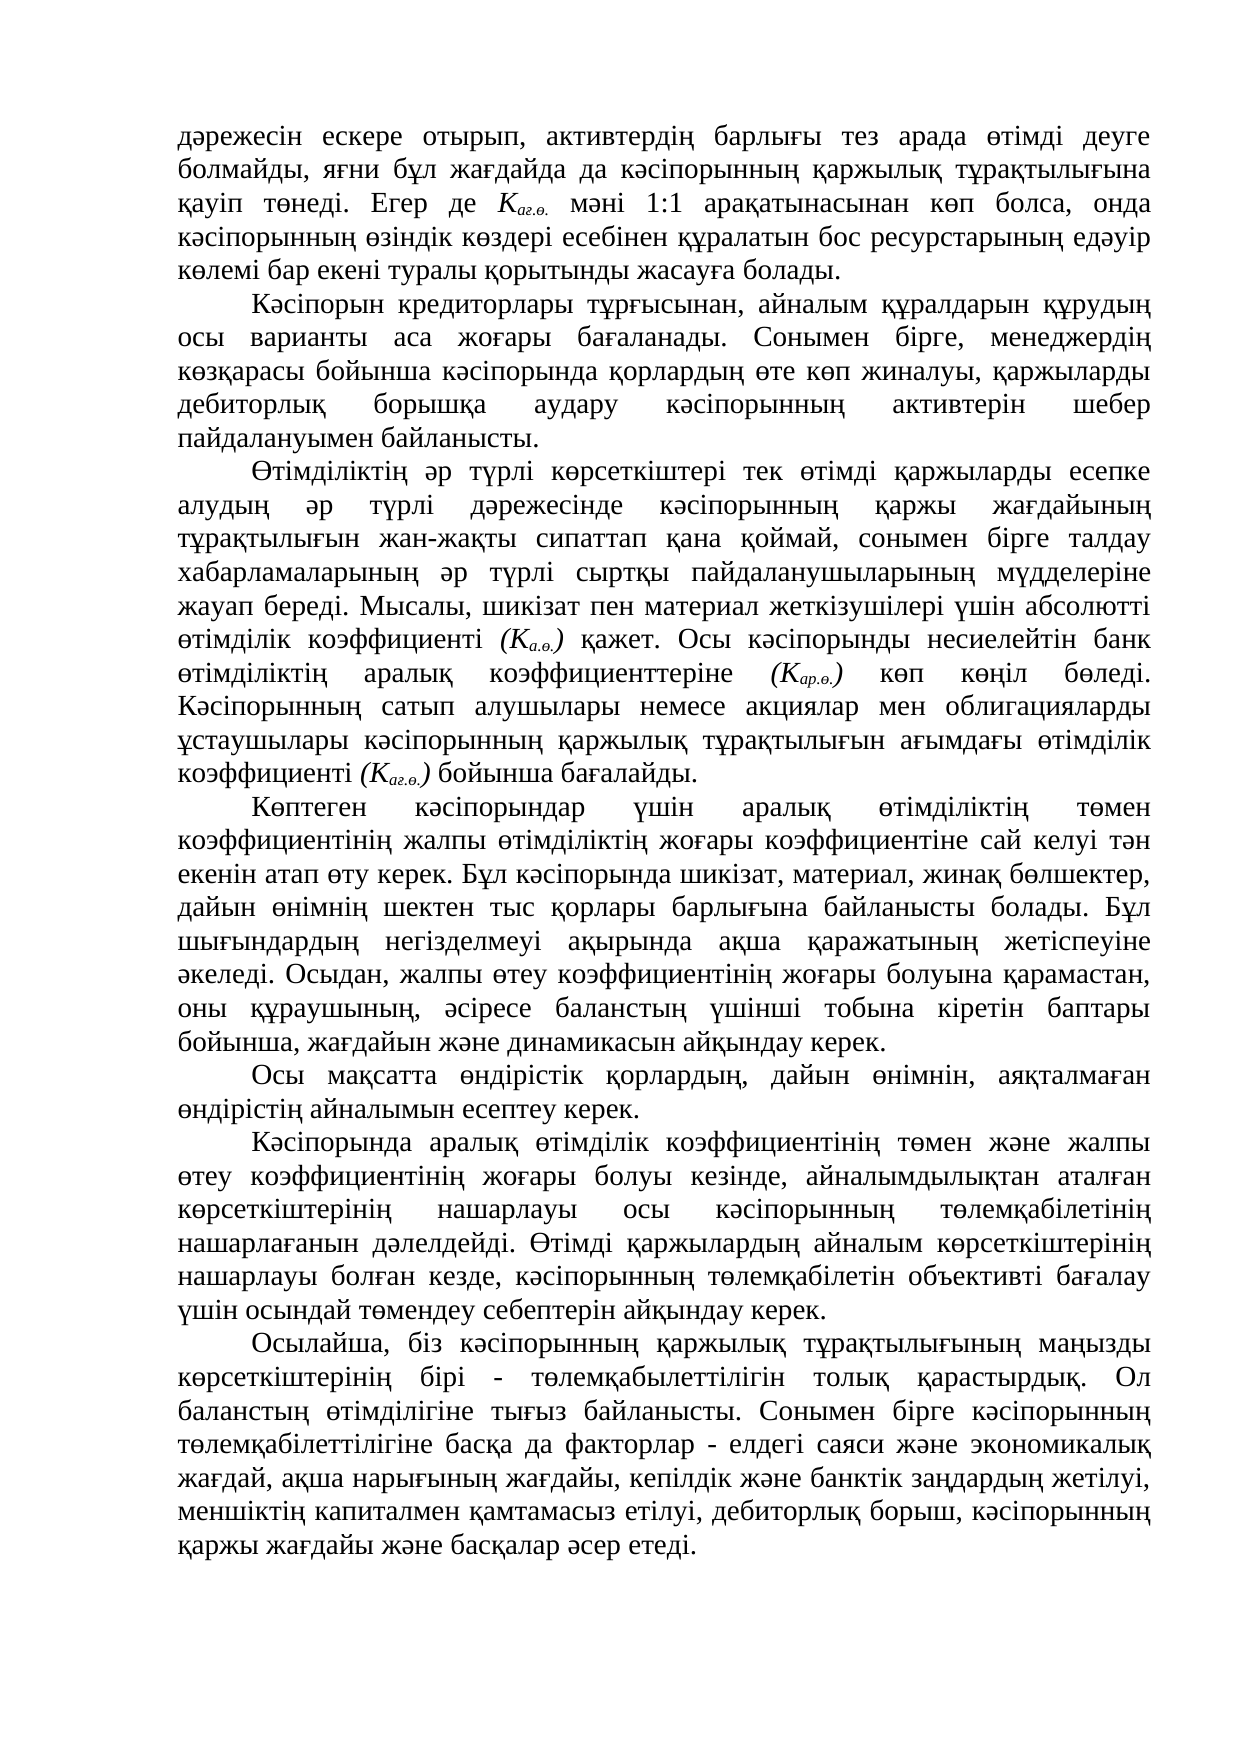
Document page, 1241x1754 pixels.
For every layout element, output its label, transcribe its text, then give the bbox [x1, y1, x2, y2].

text Кәсіпорын кредиторлары тұрғысынан, айналым құралдарын құрудың осы варианты аса жоғары бағаланады. Сонымен бірге, менеджердің көзқарасы бойынша кәсіпорында қорлардың өте көп жиналуы, қаржыларды дебиторлық борышқа аудару кәсіпорынның активтерін шебер пайдалануымен байланысты. [177, 286, 1152, 453]
text Осылайша, біз кәсіпорынның қаржылық тұрақтылығының маңызды көрсеткіштерінің бірі - төлемқабылеттілігін толық қарастырдық. Ол баланстың өтімділігіне тығыз байланысты. Сонымен бірге кәсіпорынның төлемқабілеттілігіне басқа да факторлар - елдегі саяси және экономикалық жағдай, ақша нарығының жағдайы, кепілдік және банктік заңдардың жетілуі, меншіктің капиталмен қамтамасыз етілуі, дебиторлық борыш, кәсіпорынның қаржы жағдайы және басқалар әсер етеді. [177, 1326, 1152, 1560]
text Осы мақсатта өндірістік қорлардың, дайын өнімнін, аяқталмаған өндірістің айналымын есептеу керек. [177, 1057, 1152, 1124]
text Кәсіпорында аралық өтімділік коэффициентінің төмен және жалпы өтеу коэффициентінің жоғары болуы кезінде, айналымдылықтан аталған көрсеткіштерінің нашарлауы осы кәсіпорынның төлемқабілетінің нашарлағанын дәлелдейді. Өтімді қаржылардың айналым көрсеткіштерінің нашарлауы болған кезде, кәсіпорынның төлемқабілетін объективті бағалау үшін осындай төмендеу себептерін айқындау керек. [177, 1124, 1152, 1326]
text Өтімділіктің әр түрлі көрсеткіштері тек өтімді қаржыларды есепке алудың әр түрлі дәрежесінде кәсіпорынның қаржы жағдайының тұрақтылығын жан-жақты сипаттап қана қоймай, сонымен бірге талдау хабарламаларының әр түрлі сыртқы пайдаланушыларының мүдделеріне жауап береді. Мысалы, шикізат пен материал жеткізушілері үшін абсолютті өтімділік коэффициенті (Ка.ө.) қажет. Осы кәсіпорынды несиелейтін банк өтімділіктің аралық коэффициенттеріне (Кар.ө.) көп көңіл бөледі. Кәсіпорынның сатып алушылары немесе акциялар мен облигацияларды ұстаушылары кәсіпорынның қаржылық тұрақтылығын ағымдағы өтімділік коэффициенті (Кағ.ө.) бойынша бағалайды. [177, 453, 1152, 789]
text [177, 118, 1152, 286]
text Көптеген кәсіпорындар үшін аралық өтімділіктің төмен коэффициентінің жалпы өтімділіктің жоғары коэффициентіне сай келуі тән екенін атап өту керек. Бұл кәсіпорында шикізат, материал, жинақ бөлшектер, дайын өнімнің шектен тыс қорлары барлығына байланысты болады. Бұл шығындардың негізделмеуі ақырында ақша қаражатының жетіспеуіне әкеледі. Осыдан, жалпы өтеу коэффициентінің жоғары болуына қарамастан, оны құраушының, әсіресе баланстың үшінші тобына кіретін баптары бойынша, жағдайын және динамикасын айқындау керек. [177, 789, 1152, 1057]
